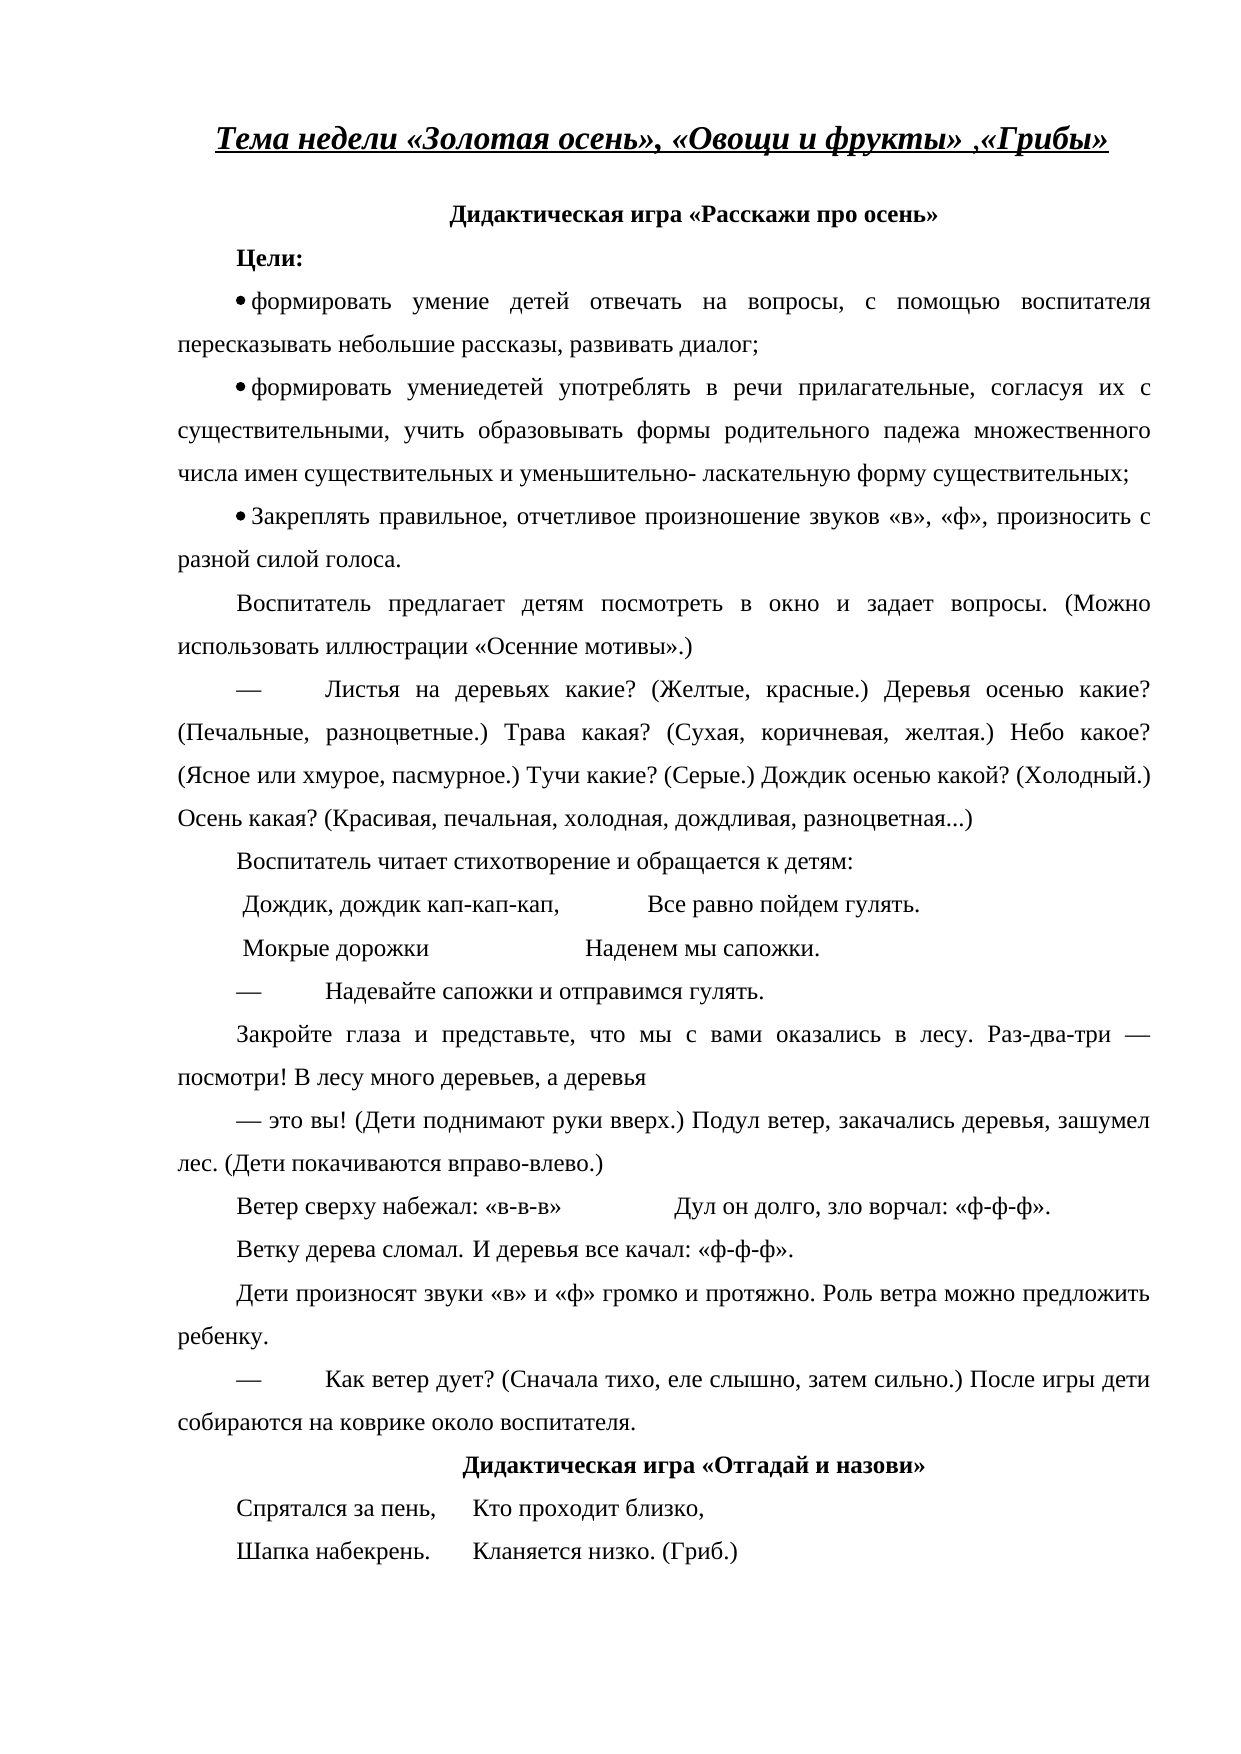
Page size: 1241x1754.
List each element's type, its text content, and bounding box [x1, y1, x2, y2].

text — это вы! (Дети поднимают руки вверх.) Подул ветер, закачались деревья, зашумел лес. (Дети покачиваются вправо-влево.) [177, 1105, 1152, 1177]
text — Листья на деревьях какие? (Желтые, красные.) Деревья осенью какие? (Печальные, разноцветные.) Трава какая? (Сухая, коричневая, желтая.) Небо какое? (Ясное или хмурое, пасмурное.) Тучи какие? (Серые.) Дождик осенью какой? (Холодный.) Осень какая? (Красивая, печальная, холодная, дождливая, разноцветная...) [177, 674, 1152, 832]
list Закреплять правильное, отчетливое произношение звуков «в», «ф», произносить с разной силой голоса. [177, 501, 1152, 573]
text Воспитатель предлагает детям посмотреть в окно и задает вопросы. (Можно использовать иллюстрации «Осенние мотивы».) [177, 588, 1152, 659]
text Мокрые дорожки Наденем мы сапожки. [177, 933, 1152, 961]
text Ветер сверху набежал: «в-в-в» Дул он долго, зло ворчал: «ф-ф-ф». [177, 1191, 1152, 1220]
text Цели: [177, 243, 1152, 271]
text — Как ветер дует? (Сначала тихо, еле слышно, затем сильно.) После игры дети собираются на коврике около воспитателя. [177, 1364, 1152, 1436]
text Воспитатель читает стихотворение и обращается к детям: [177, 846, 1152, 875]
text Тема недели «Золотая осень», «Овощи и фрукты» ,«Грибы» [215, 118, 1152, 156]
text — Надевайте сапожки и отправимся гулять. [177, 976, 1152, 1004]
text Ветку дерева сломал. И деревья все качал: «ф-ф-ф». [177, 1234, 1152, 1263]
list формировать умениедетей употреблять в речи прилагательные, согласуя их с существительными, учить образовывать формы родительного падежа множественного числа имен существительных и уменьшительно- ласкательную форму существительных; [177, 372, 1152, 487]
text Шапка набекрень. Кланяется низко. (Гриб.) [177, 1536, 1152, 1565]
text Спрятался за пень, Кто проходит близко, [177, 1493, 1152, 1522]
text Закройте глаза и представьте, что мы с вами оказались в лесу. Раз-два-три — посмотри! В лесу много деревьев, а деревья [177, 1019, 1152, 1091]
text Дети произносят звуки «в» и «ф» громко и протяжно. Роль ветра можно предложить ребенку. [177, 1278, 1152, 1349]
list формировать умение детей отвечать на вопросы, с помощью воспитателя пересказывать небольшие рассказы, развивать диалог; [177, 286, 1152, 358]
text Дидактическая игра «Отгадай и назови» [177, 1450, 1152, 1479]
text Дидактическая игра «Расскажи про осень» [236, 199, 1152, 228]
text Дождик, дождик кап-кап-кап, Все равно пойдем гулять. [177, 889, 1152, 918]
